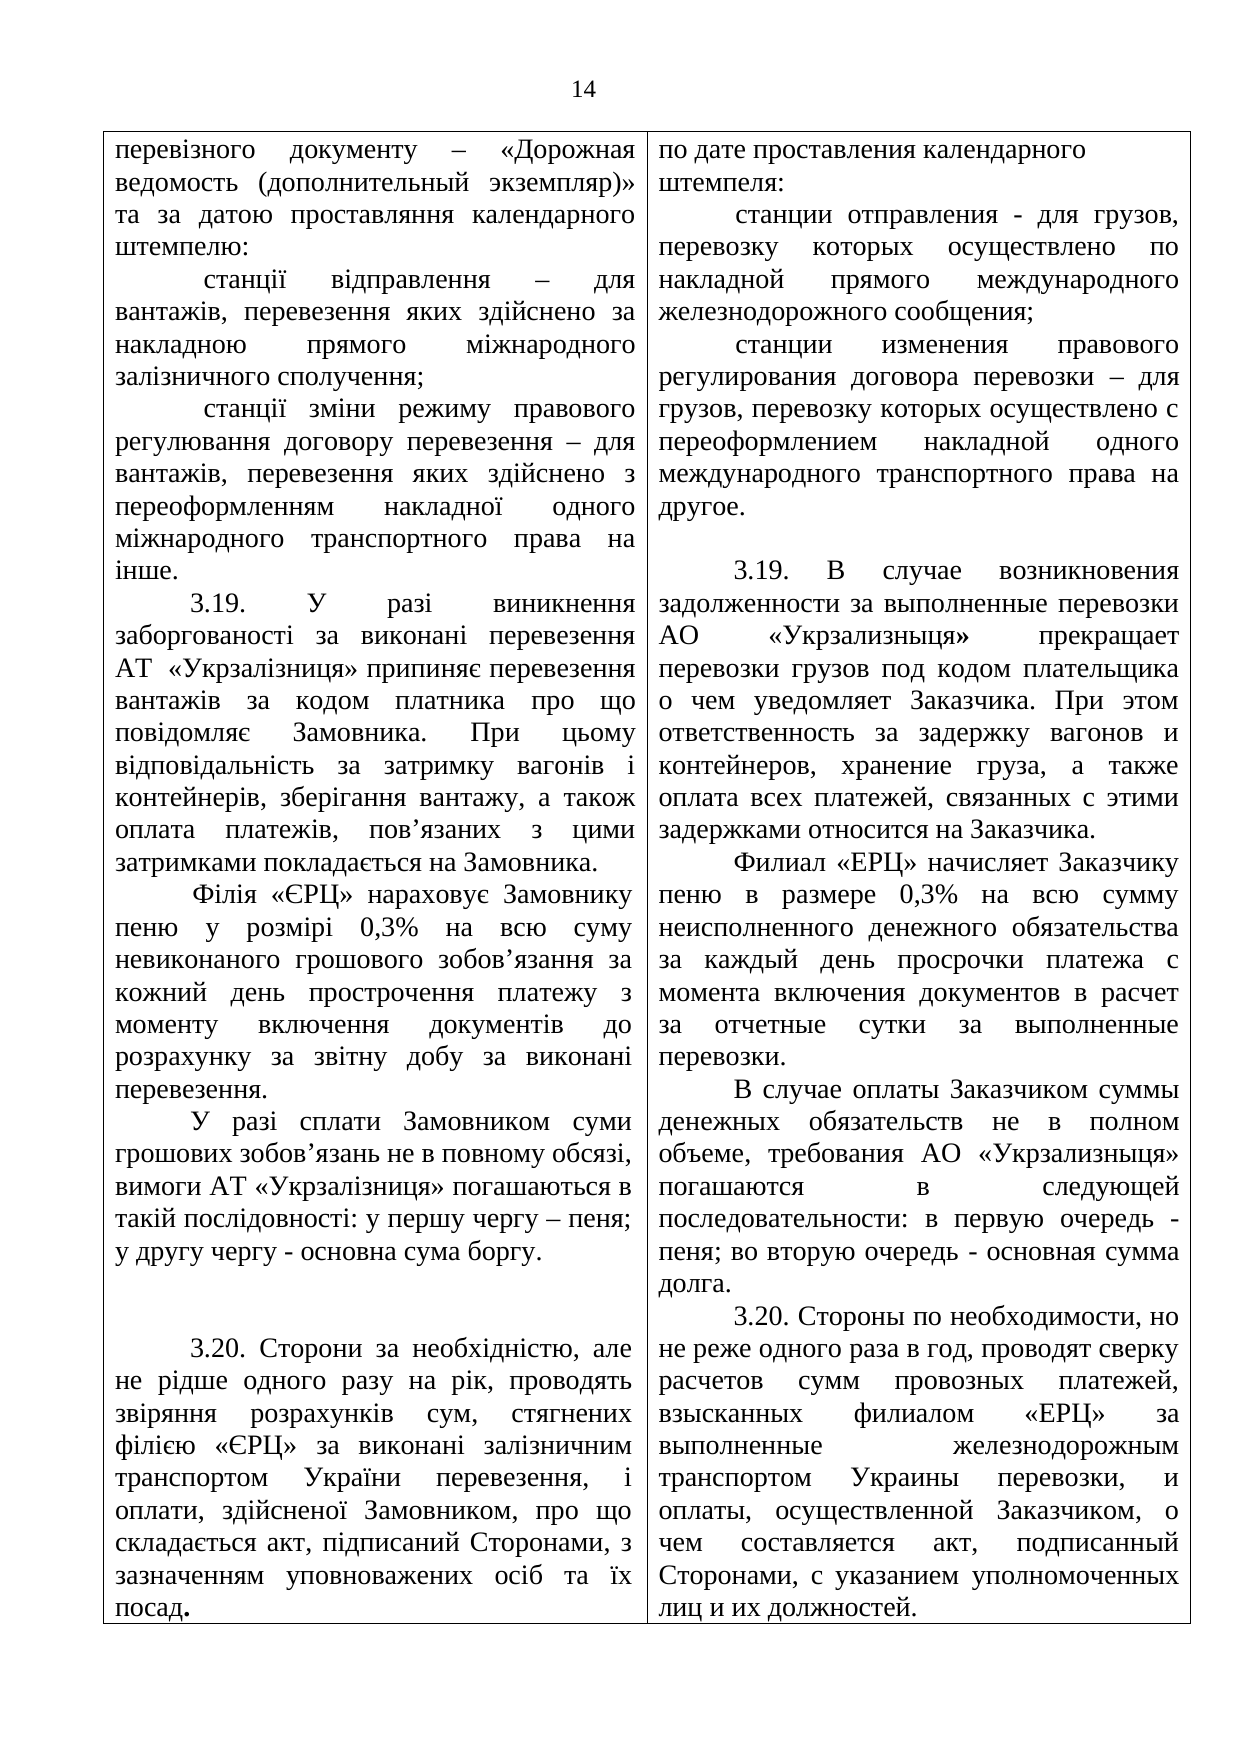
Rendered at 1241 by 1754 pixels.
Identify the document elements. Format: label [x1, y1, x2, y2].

table_header [104, 132, 647, 1622]
table_header [648, 132, 1190, 1622]
